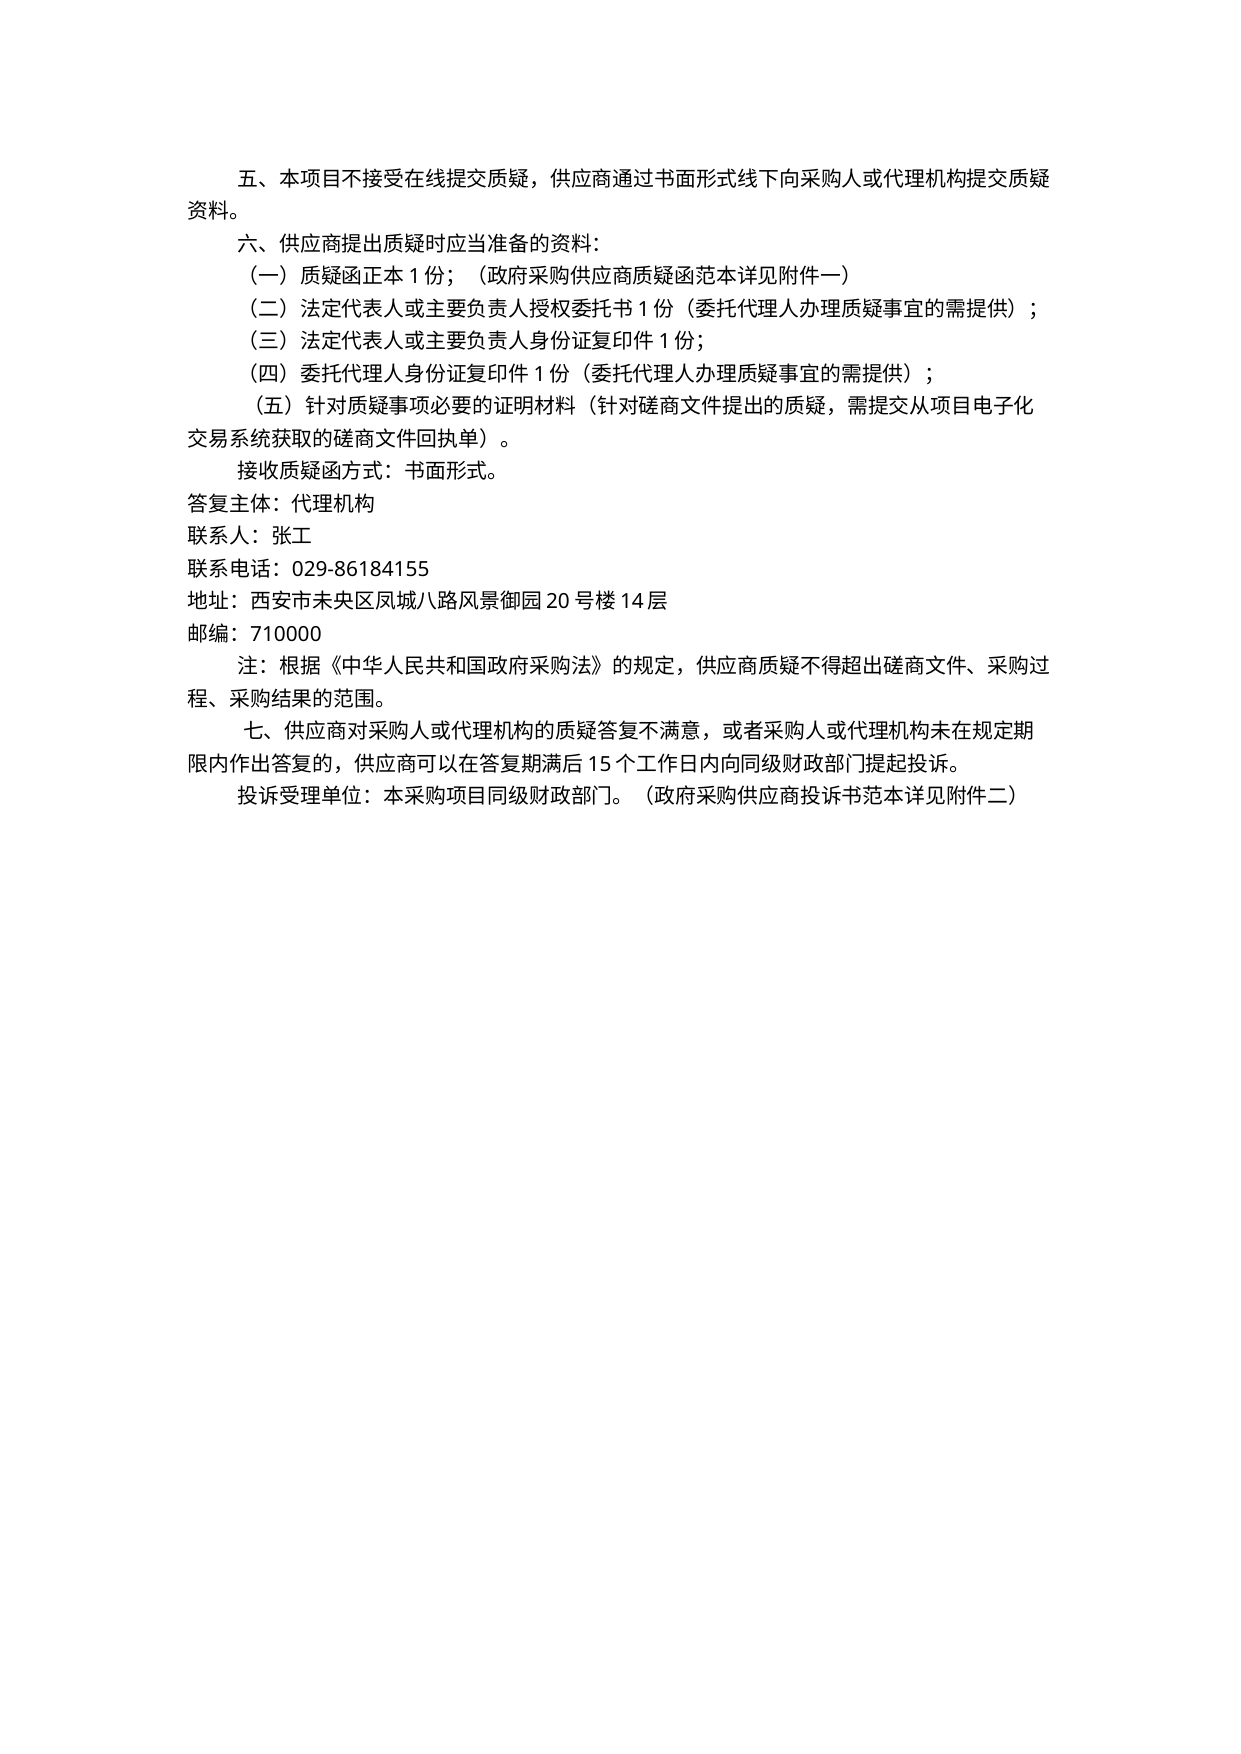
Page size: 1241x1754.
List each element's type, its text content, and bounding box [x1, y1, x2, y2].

text 六、供应商提出质疑时应当准备的资料： [187, 227, 1053, 259]
text 邮编：710000 [187, 617, 1053, 649]
text 投诉受理单位：本采购项目同级财政部门。（政府采购供应商投诉书范本详见附件二） [187, 779, 1053, 812]
text （五）针对质疑事项必要的证明材料（针对磋商文件提出的质疑，需提交从项目电子化交易系统获取的磋商文件回执单）。 [187, 389, 1053, 454]
text （二）法定代表人或主要负责人授权委托书1份（委托代理人办理质疑事宜的需提供）； [187, 292, 1053, 324]
text 接收质疑函方式：书面形式。 [187, 454, 1053, 487]
text 地址：西安市未央区凤城八路风景御园20号楼14层 [187, 584, 1053, 617]
text （三）法定代表人或主要负责人身份证复印件1份； [187, 324, 1053, 357]
text 七、供应商对采购人或代理机构的质疑答复不满意，或者采购人或代理机构未在规定期限内作出答复的，供应商可以在答复期满后15个工作日内向同级财政部门提起投诉。 [187, 714, 1053, 779]
text （一）质疑函正本1份；（政府采购供应商质疑函范本详见附件一） [187, 259, 1053, 292]
text 五、本项目不接受在线提交质疑，供应商通过书面形式线下向采购人或代理机构提交质疑资料。 [187, 162, 1053, 227]
text 联系人：张工 [187, 519, 1053, 552]
text 联系电话：029-86184155 [187, 552, 1053, 584]
text 注：根据《中华人民共和国政府采购法》的规定，供应商质疑不得超出磋商文件、采购过程、采购结果的范围。 [187, 649, 1053, 714]
text （四）委托代理人身份证复印件1份（委托代理人办理质疑事宜的需提供）； [187, 357, 1053, 389]
text 答复主体：代理机构 [187, 487, 1053, 519]
